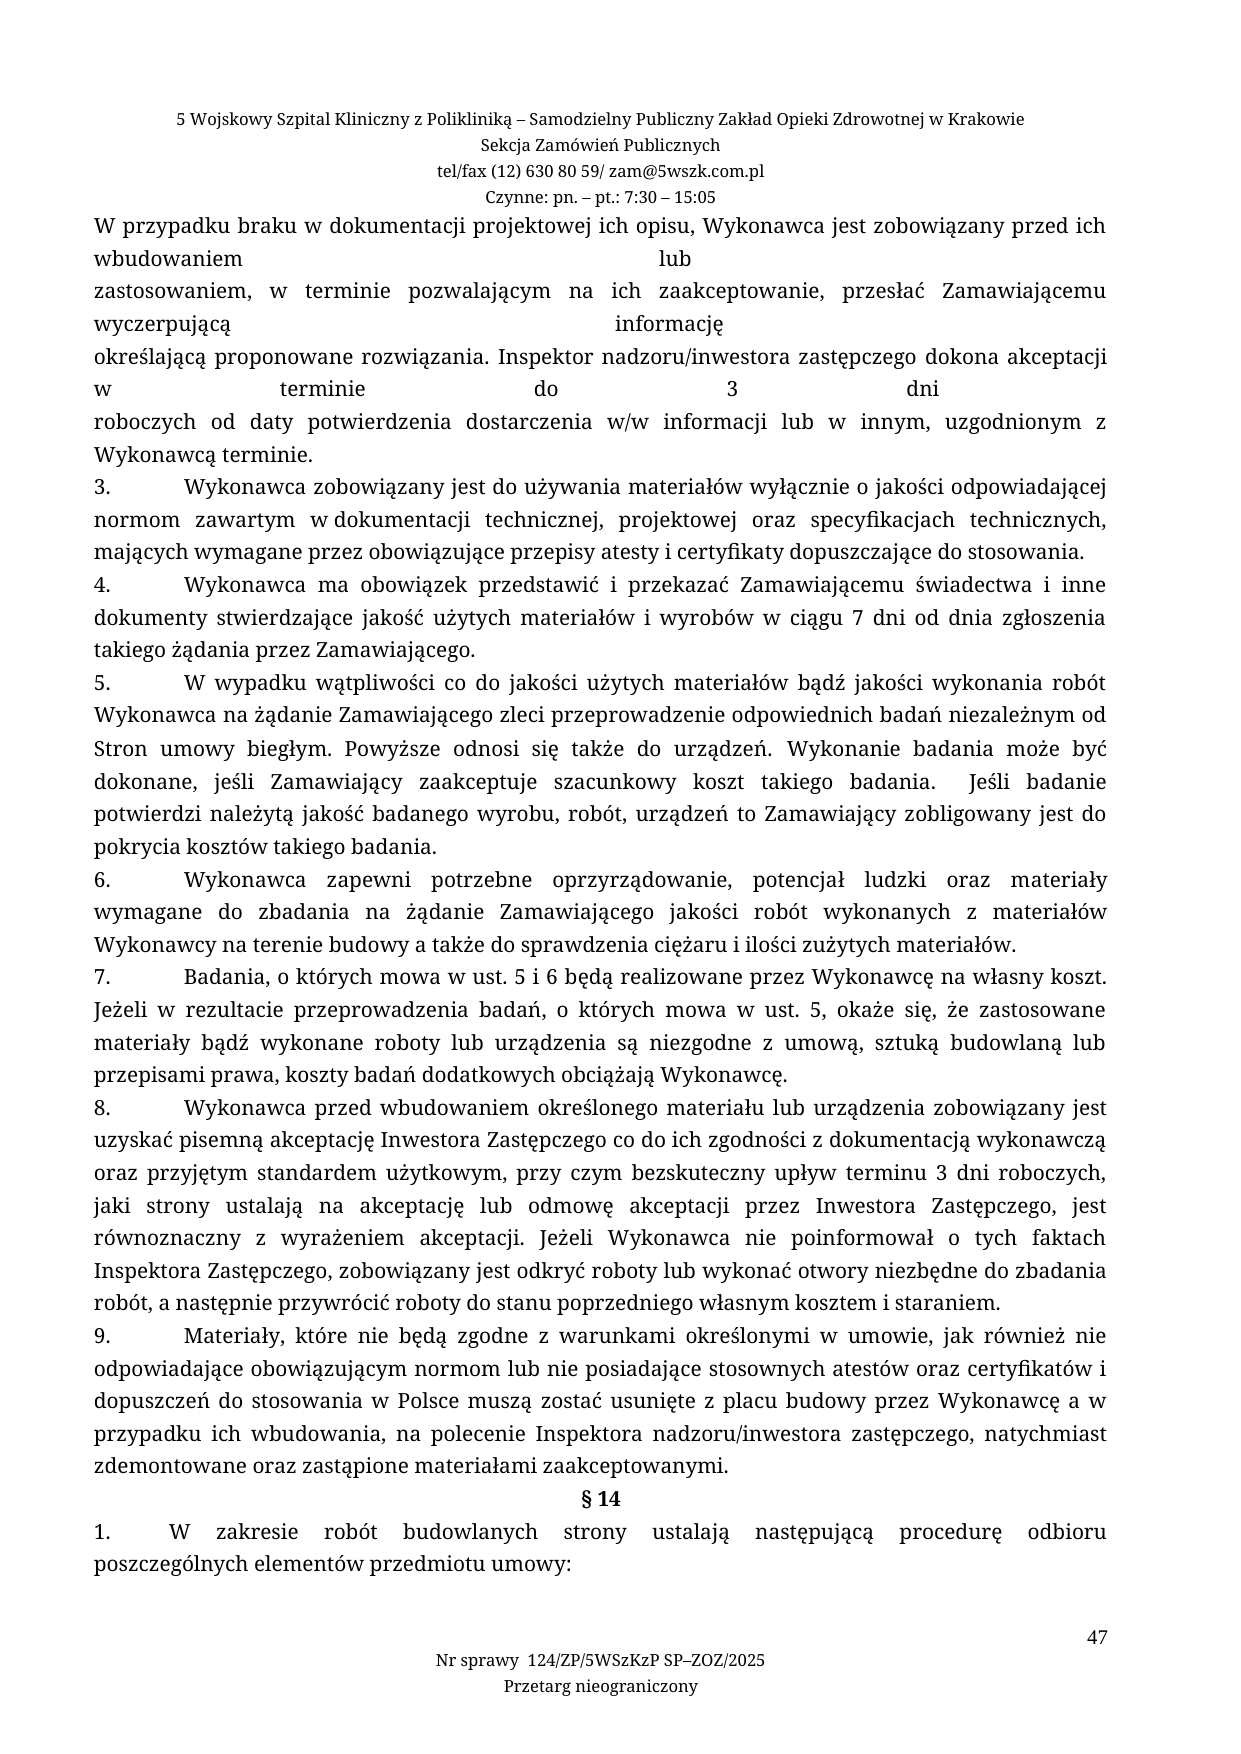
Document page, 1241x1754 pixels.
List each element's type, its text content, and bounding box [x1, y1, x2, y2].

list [94, 211, 1107, 468]
list Badania, o których mowa w ust. 5 i 6 będą realizowane przez Wykonawcę na własny koszt. Jeżeli w rezultacie przeprowadzenia badań, o których mowa w ust. 5, okaże się, że zastosowane materiały bądź wykonane roboty lub urządzenia są niezgodne z umową, sztuką budowlaną lub przepisami prawa, koszty badań dodatkowych obciążają Wykonawcę. [94, 962, 1107, 1089]
list Wykonawca ma obowiązek przedstawić i przekazać Zamawiającemu świadectwa i inne dokumenty stwierdzające jakość użytych materiałów i wyrobów w ciągu 7 dni od dnia zgłoszenia takiego żądania przez Zamawiającego. [94, 570, 1107, 664]
list Wykonawca zobowiązany jest do używania materiałów wyłącznie o jakości odpowiadającej normom zawartym w dokumentacji technicznej, projektowej oraz specyfikacjach technicznych, mających wymagane przez obowiązujące przepisy atesty i certyfikaty dopuszczające do stosowania. [94, 472, 1107, 566]
list W wypadku wątpliwości co do jakości użytych materiałów bądź jakości wykonania robót Wykonawca na żądanie Zamawiającego zleci przeprowadzenie odpowiednich badań niezależnym od Stron umowy biegłym. Powyższe odnosi się także do urządzeń. Wykonanie badania może być dokonane, jeśli Zamawiający zaakceptuje szacunkowy koszt takiego badania. Jeśli badanie potwierdzi należytą jakość badanego wyrobu, robót, urządzeń to Zamawiający zobligowany jest do pokrycia kosztów takiego badania. [94, 668, 1107, 861]
list Wykonawca zapewni potrzebne oprzyrządowanie, potencjał ludzki oraz materiały wymagane do zbadania na żądanie Zamawiającego jakości robót wykonanych z materiałów Wykonawcy na terenie budowy a także do sprawdzenia ciężaru i ilości zużytych materiałów. [94, 865, 1107, 958]
list Materiały, które nie będą zgodne z warunkami określonymi w umowie, jak również nie odpowiadające obowiązującym normom lub nie posiadające stosownych atestów oraz certyfikatów i dopuszczeń do stosowania w Polsce muszą zostać usunięte z placu budowy przez Wykonawcę a w przypadku ich wbudowania, na polecenie Inspektora nadzoru/inwestora zastępczego, natychmiast zdemontowane oraz zastąpione materiałami zaakceptowanymi. [94, 1321, 1107, 1480]
list W zakresie robót budowlanych strony ustalają następującą procedurę odbioru poszczególnych elementów przedmiotu umowy: [94, 1517, 1107, 1578]
text § 14 [94, 1484, 1107, 1513]
list Wykonawca przed wbudowaniem określonego materiału lub urządzenia zobowiązany jest uzyskać pisemną akceptację Inwestora Zastępczego co do ich zgodności z dokumentacją wykonawczą oraz przyjętym standardem użytkowym, przy czym bezskuteczny upływ terminu 3 dni roboczych, jaki strony ustalają na akceptację lub odmowę akceptacji przez Inwestora Zastępczego, jest równoznaczny z wyrażeniem akceptacji. Jeżeli Wykonawca nie poinformował o tych faktach Inspektora Zastępczego, zobowiązany jest odkryć roboty lub wykonać otwory niezbędne do zbadania robót, a następnie przywrócić roboty do stanu poprzedniego własnym kosztem i staraniem. [94, 1093, 1107, 1317]
